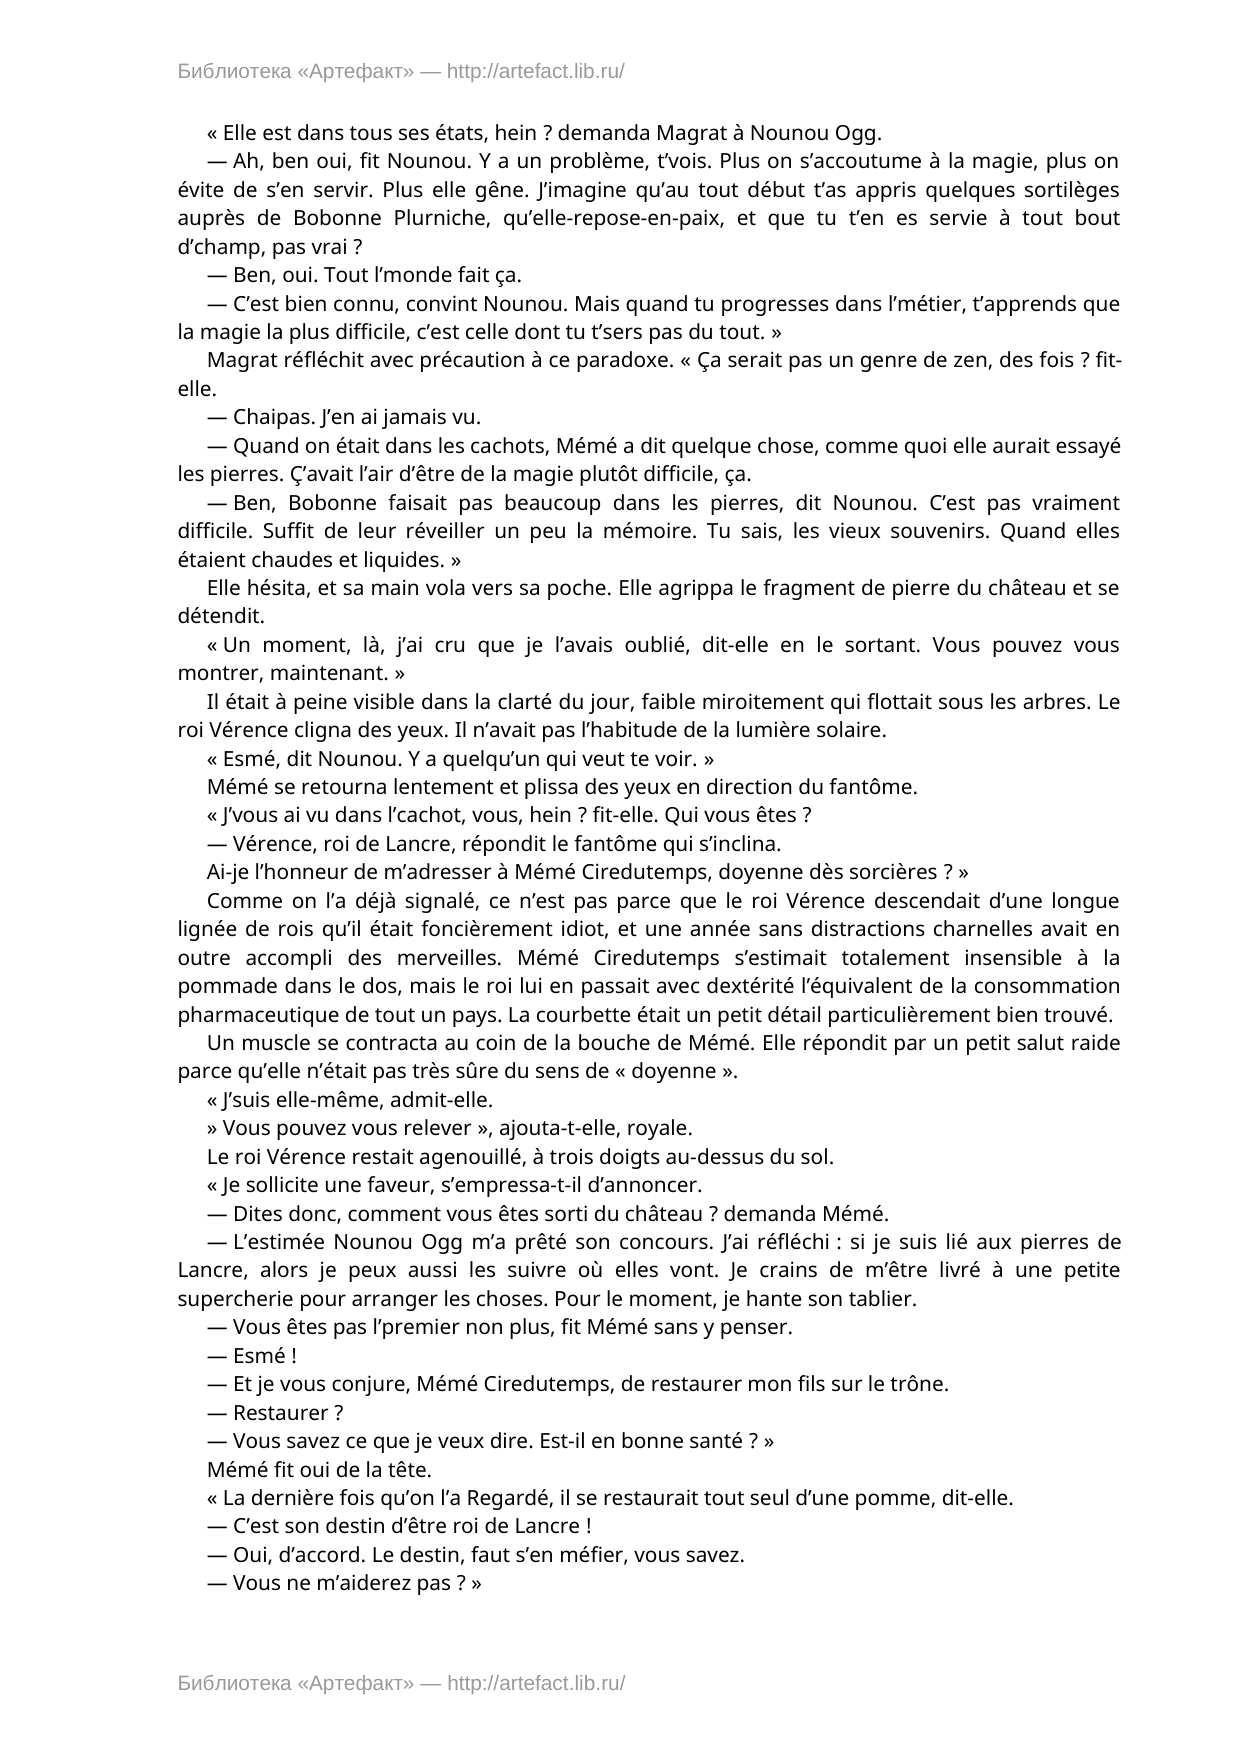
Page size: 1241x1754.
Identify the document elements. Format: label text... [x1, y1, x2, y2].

text Mémé fit oui de la tête. [177, 1455, 1122, 1483]
text — Vous ne m’aiderez pas ? » [177, 1568, 1122, 1597]
text Un muscle se contracta au coin de la bouche de Mémé. Elle répondit par un petit salut raide parce qu’elle n’était pas très sûre du sens de « doyenne ». [177, 1028, 1122, 1085]
text Ai-je l’honneur de m’adresser à Mémé Ciredutemps, doyenne dès sorcières ? » [177, 857, 1122, 886]
text — Dites donc, comment vous êtes sorti du château ? demanda Mémé. [177, 1199, 1122, 1227]
text Il était à peine visible dans la clarté du jour, faible miroitement qui flottait sous les arbres. Le roi Vérence cligna des yeux. Il n’avait pas l’habitude de la lumière solaire. [177, 687, 1122, 744]
text — C’est son destin d’être roi de Lancre ! [177, 1512, 1122, 1540]
text — Ah, ben oui, fit Nounou. Y a un problème, t’vois. Plus on s’accoutume à la magie, plus on évite de s’en servir. Plus elle gêne. J’imagine qu’au tout début t’as appris quelques sortilèges auprès de Bobonne Plurniche, qu’elle-repose-en-paix, et que tu t’en es servie à tout bout d’champ, pas vrai ? [177, 147, 1122, 260]
text — Et je vous conjure, Mémé Ciredutemps, de restaurer mon fils sur le trône. [177, 1369, 1122, 1398]
text « La dernière fois qu’on l’a Regardé, il se restaurait tout seul d’une pomme, dit-elle. [177, 1483, 1122, 1512]
text » Vous pouvez vous relever », ajouta-t-elle, royale. [177, 1113, 1122, 1142]
text « Je sollicite une faveur, s’empressa-t-il d’annoncer. [177, 1170, 1122, 1199]
text Comme on l’a déjà signalé, ce n’est pas parce que le roi Vérence descendait d’une longue lignée de rois qu’il était foncièrement idiot, et une année sans distractions charnelles avait en outre accompli des merveilles. Mémé Ciredutemps s’estimait totalement insensible à la pommade dans le dos, mais le roi lui en passait avec dextérité l’équivalent de la consommation pharmaceutique de tout un pays. La courbette était un petit détail particulièrement bien trouvé. [177, 886, 1122, 1028]
text — Restaurer ? [177, 1398, 1122, 1426]
text — C’est bien connu, convint Nounou. Mais quand tu progresses dans l’métier, t’apprends que la magie la plus difficile, c’est celle dont tu t’sers pas du tout. » [177, 289, 1122, 346]
text Magrat réfléchit avec précaution à ce paradoxe. « Ça serait pas un genre de zen, des fois ? fit-elle. [177, 346, 1122, 402]
text — Ben, Bobonne faisait pas beaucoup dans les pierres, dit Nounou. C’est pas vraiment difficile. Suffit de leur réveiller un peu la mémoire. Tu sais, les vieux souvenirs. Quand elles étaient chaudes et liquides. » [177, 488, 1122, 573]
text — Ben, oui. Tout l’monde fait ça. [177, 260, 1122, 289]
text — Vérence, roi de Lancre, répondit le fantôme qui s’inclina. [177, 829, 1122, 857]
text « J’vous ai vu dans l’cachot, vous, hein ? fit-elle. Qui vous êtes ? [177, 801, 1122, 829]
text Mémé se retourna lentement et plissa des yeux en direction du fantôme. [177, 772, 1122, 801]
text — Quand on était dans les cachots, Mémé a dit quelque chose, comme quoi elle aurait essayé les pierres. Ç’avait l’air d’être de la magie plutôt difficile, ça. [177, 431, 1122, 488]
text « Un moment, là, j’ai cru que je l’avais oublié, dit-elle en le sortant. Vous pouvez vous montrer, maintenant. » [177, 630, 1122, 687]
text — Vous êtes pas l’premier non plus, fit Mémé sans y penser. [177, 1312, 1122, 1341]
text — Chaipas. J’en ai jamais vu. [177, 402, 1122, 431]
text — Esmé ! [177, 1341, 1122, 1369]
text Le roi Vérence restait agenouillé, à trois doigts au-dessus du sol. [177, 1142, 1122, 1170]
text « Esmé, dit Nounou. Y a quelqu’un qui veut te voir. » [177, 744, 1122, 772]
text Elle hésita, et sa main vola vers sa poche. Elle agrippa le fragment de pierre du château et se détendit. [177, 573, 1122, 630]
text — L’estimée Nounou Ogg m’a prêté son concours. J’ai réfléchi : si je suis lié aux pierres de Lancre, alors je peux aussi les suivre où elles vont. Je crains de m’être livré à une petite supercherie pour arranger les choses. Pour le moment, je hante son tablier. [177, 1227, 1122, 1312]
text — Vous savez ce que je veux dire. Est-il en bonne santé ? » [177, 1426, 1122, 1455]
text « J’suis elle-même, admit-elle. [177, 1085, 1122, 1113]
text « Elle est dans tous ses états, hein ? demanda Magrat à Nounou Ogg. [177, 118, 1122, 147]
text — Oui, d’accord. Le destin, faut s’en méfier, vous savez. [177, 1540, 1122, 1568]
